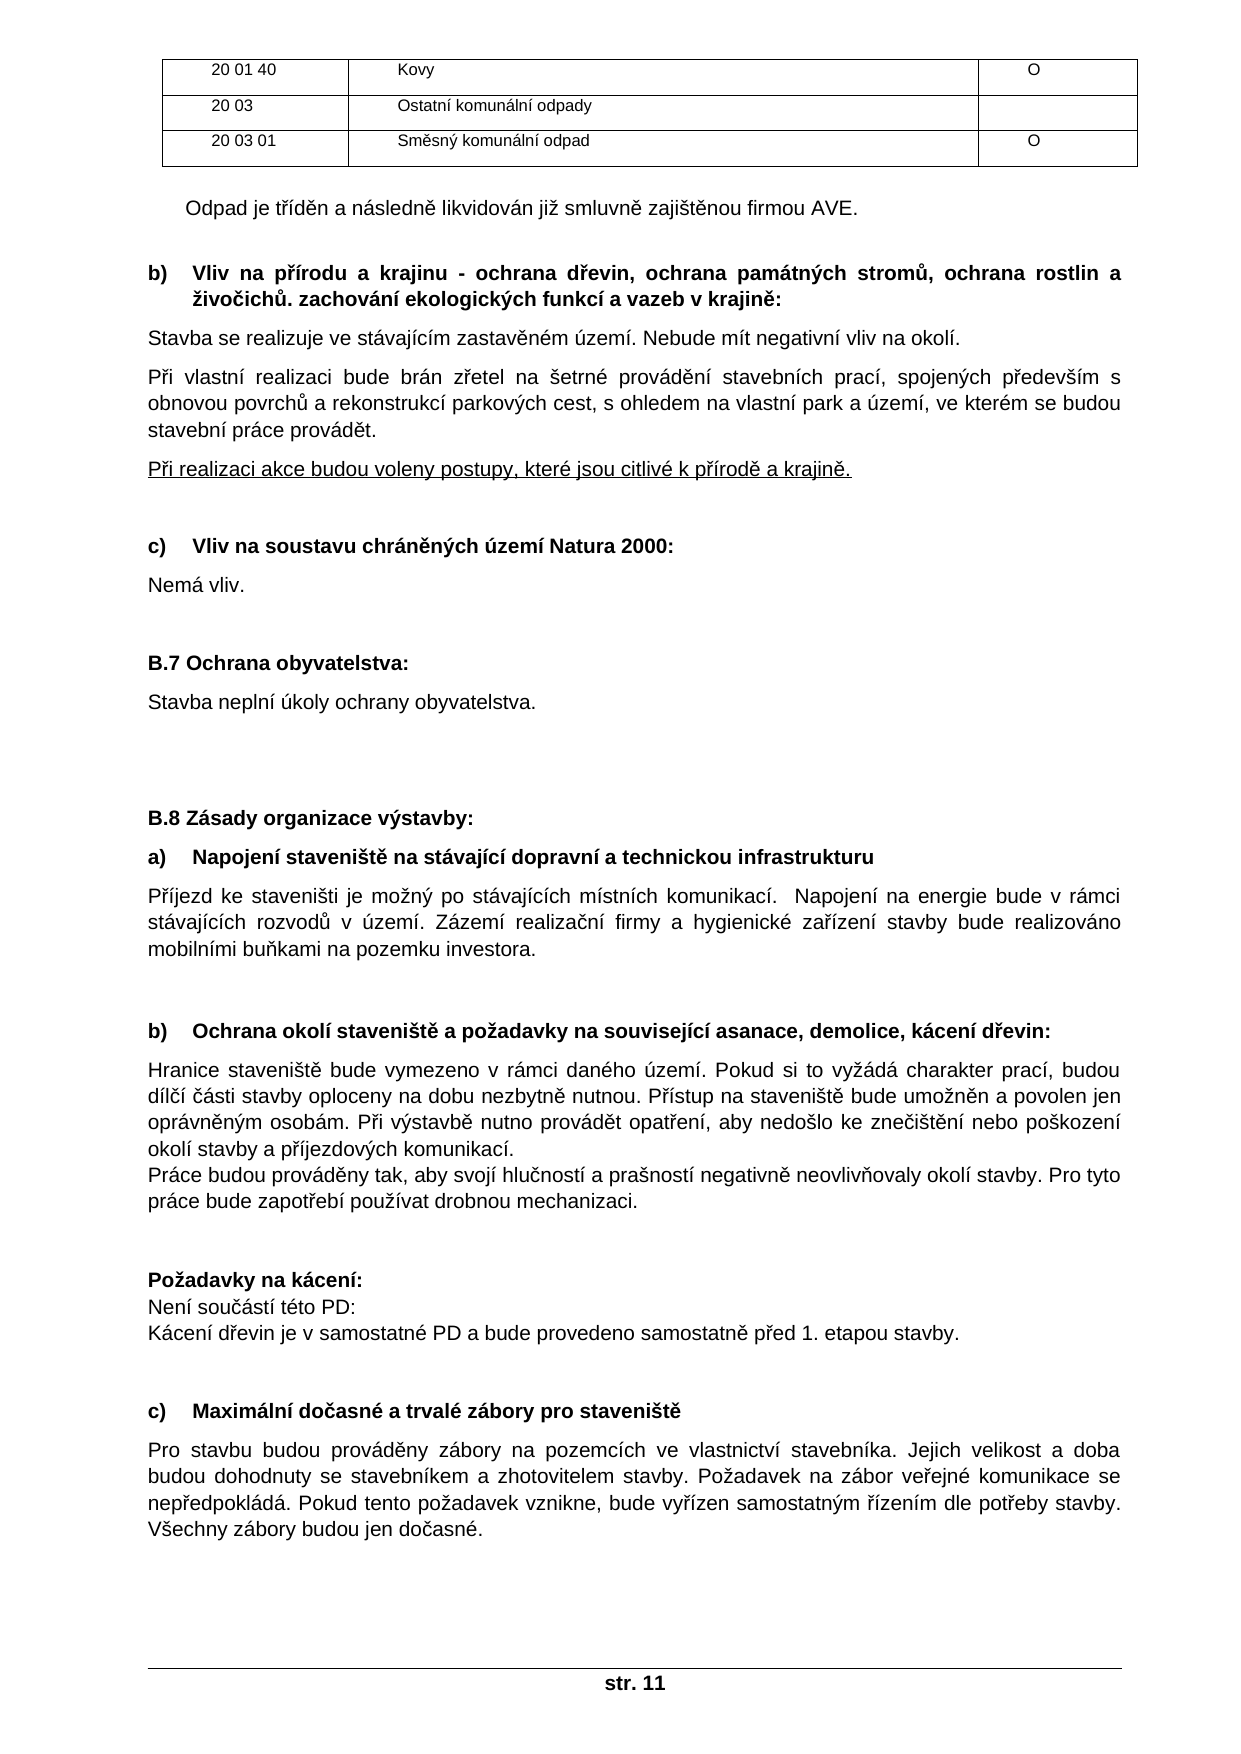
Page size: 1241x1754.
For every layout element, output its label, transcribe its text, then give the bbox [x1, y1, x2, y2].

text Požadavky na kácení: [148, 1268, 1122, 1292]
table_cell O [979, 131, 1137, 166]
text Stavba neplní úkoly ochrany obyvatelstva. [148, 689, 1122, 713]
table_cell Ostatní komunální odpady [349, 96, 978, 130]
list Ochrana okolí staveniště a požadavky na související asanace, demolice, kácení dřevin: [148, 1019, 1122, 1043]
table_cell 20 03 01 [163, 131, 348, 166]
text Při vlastní realizaci bude brán zřetel na šetrné provádění stavebních prací, spojených především s obnovou povrchů a rekonstrukcí parkových cest, s ohledem na vlastní park a území, ve kterém se budou stavební práce provádět. [148, 365, 1122, 442]
text Není součástí této PD: [148, 1295, 1122, 1319]
text Kácení dřevin je v samostatné PD a bude provedeno samostatně před 1. etapou stavby. [148, 1321, 1122, 1345]
text Nemá vliv. [148, 573, 1122, 597]
text Pro stavbu budou prováděny zábory na pozemcích ve vlastnictví stavebníka. Jejich velikost a doba budou dohodnuty se stavebníkem a zhotovitelem stavby. Požadavek na zábor veřejné komunikace se nepředpokládá. Pokud tento požadavek vznikne, bude vyřízen samostatným řízením dle potřeby stavby. Všechny zábory budou jen dočasné. [148, 1438, 1122, 1541]
text Stavba se realizuje ve stávajícím zastavěném území. Nebude mít negativní vliv na okolí. [148, 326, 1122, 350]
text Při realizaci akce budou voleny postupy, které jsou citlivé k přírodě a krajině. [148, 456, 1122, 480]
table_cell [979, 96, 1137, 130]
text B.7 Ochrana obyvatelstva: [148, 651, 1122, 675]
text B.8 Zásady organizace výstavby: [148, 806, 1122, 830]
list Odpad je tříděn a následně likvidován již smluvně zajištěnou firmou AVE. [185, 196, 1122, 219]
text Hranice staveniště bude vymezeno v rámci daného území. Pokud si to vyžádá charakter prací, budou dílčí části stavby oploceny na dobu nezbytně nutnou. Přístup na staveniště bude umožněn a povolen jen oprávněným osobám. Při výstavbě nutno provádět opatření, aby nedošlo ke znečištění nebo poškození okolí stavby a příjezdových komunikací. [148, 1057, 1122, 1161]
list Maximální dočasné a trvalé zábory pro staveniště [148, 1399, 1122, 1423]
table_cell 20 03 [163, 96, 348, 130]
table_cell Směsný komunální odpad [349, 131, 978, 166]
list Vliv na přírodu a krajinu - ochrana dřevin, ochrana památných stromů, ochrana rostlin a živočichů. zachování ekologických funkcí a vazeb v krajině: [148, 261, 1122, 311]
table_cell O [979, 60, 1137, 94]
list Vliv na soustavu chráněných území Natura 2000: [148, 534, 1122, 558]
table_cell 20 01 40 [163, 60, 348, 94]
text Práce budou prováděny tak, aby svojí hlučností a prašností negativně neovlivňovaly okolí stavby. Pro tyto práce bude zapotřebí používat drobnou mechanizaci. [148, 1163, 1122, 1213]
list Napojení staveniště na stávající dopravní a technickou infrastrukturu [148, 845, 1122, 869]
table_cell Kovy [349, 60, 978, 94]
text Příjezd ke staveništi je možný po stávajících místních komunikací. Napojení na energie bude v rámci stávajících rozvodů v území. Zázemí realizační firmy a hygienické zařízení stavby bude realizováno mobilními buňkami na pozemku investora. [148, 884, 1122, 961]
